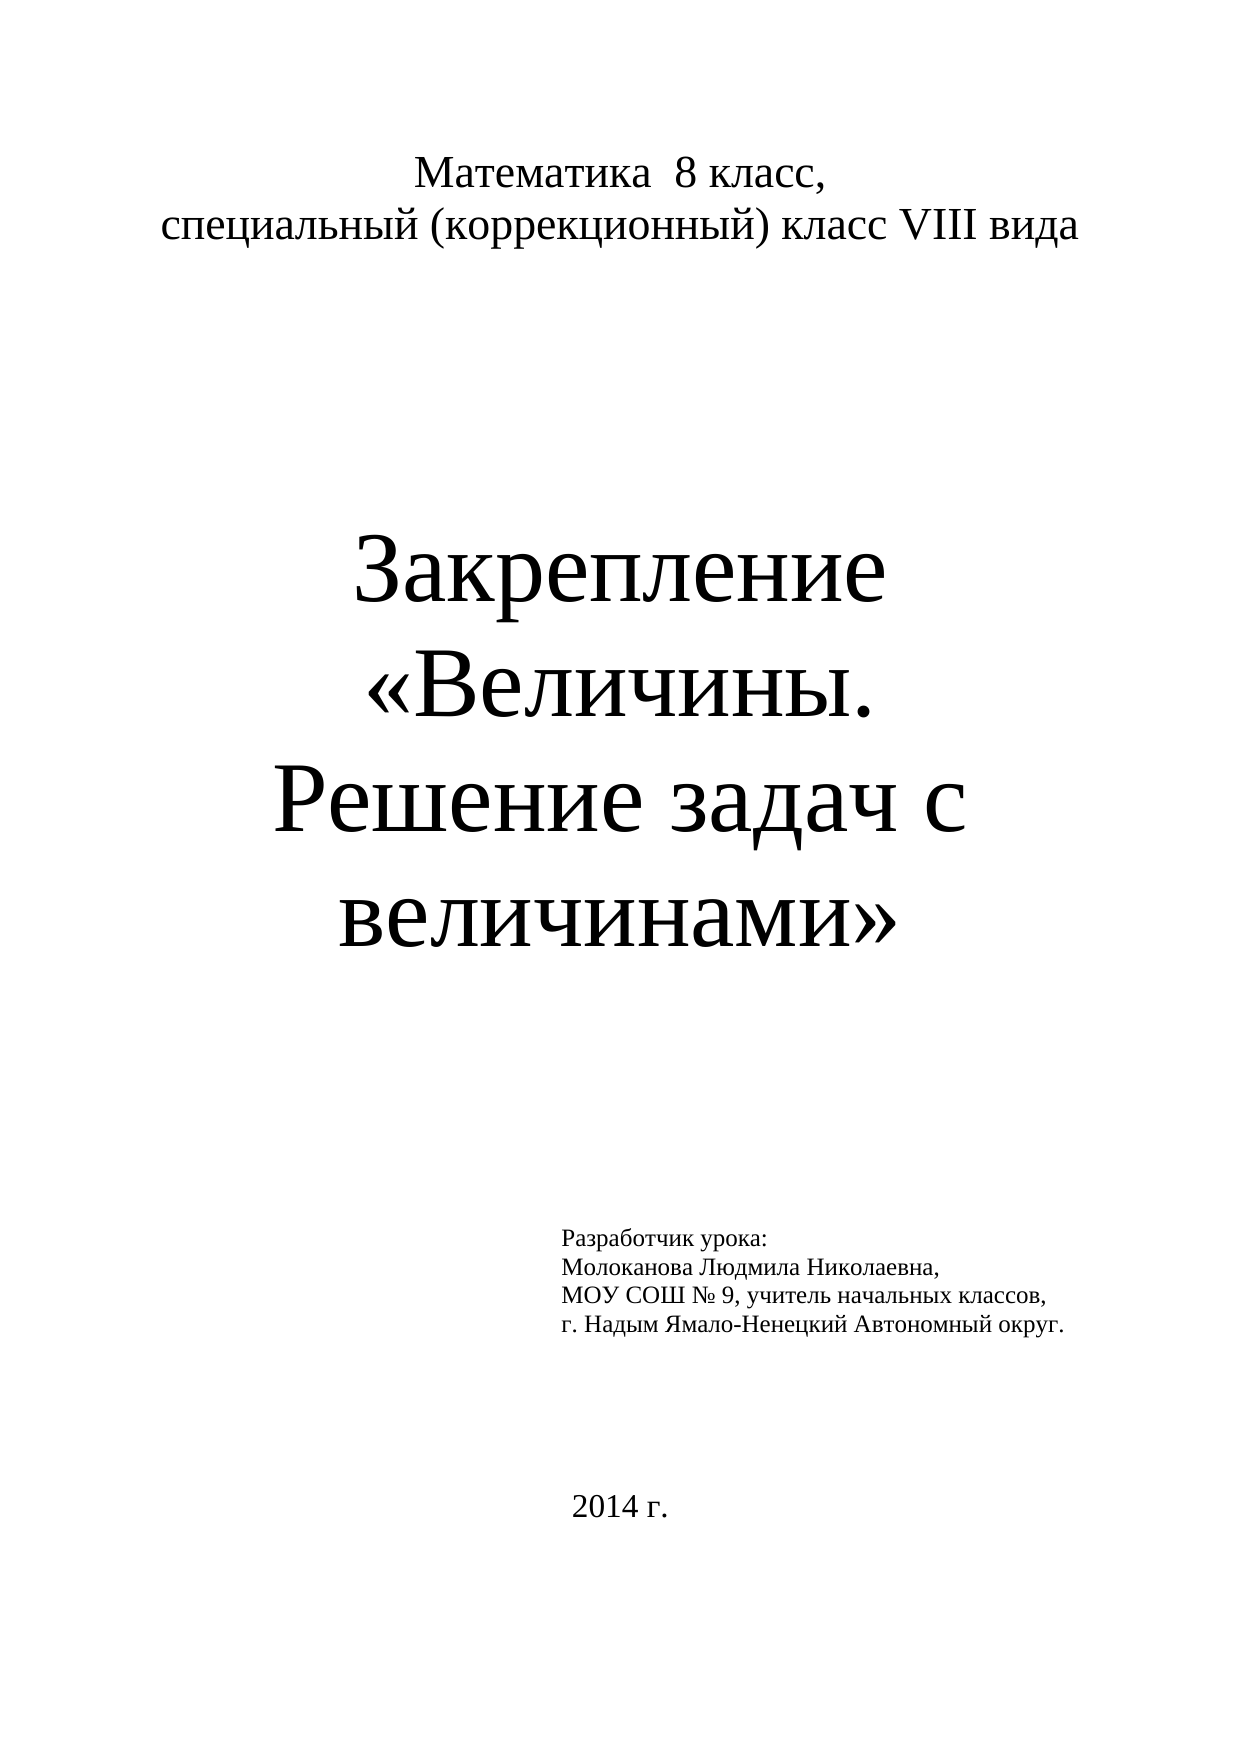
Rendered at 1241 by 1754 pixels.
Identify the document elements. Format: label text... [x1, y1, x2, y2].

text специальный (коррекционный) класс VIII вида [59, 197, 1181, 249]
text Разработчик урока: [59, 1223, 1181, 1252]
text Математика 8 класс, [59, 144, 1181, 197]
text МОУ СОШ № 9, учитель начальных классов, [59, 1281, 1181, 1309]
text «Величины. [59, 623, 1181, 738]
text г. Надым Ямало-Ненецкий Автономный округ. [59, 1309, 1181, 1338]
text Молоканова Людмила Николаевна, [59, 1252, 1181, 1281]
text Закрепление [59, 508, 1181, 623]
text 2014 г. [59, 1487, 1181, 1525]
text Решение задач с величинами» [59, 738, 1181, 968]
